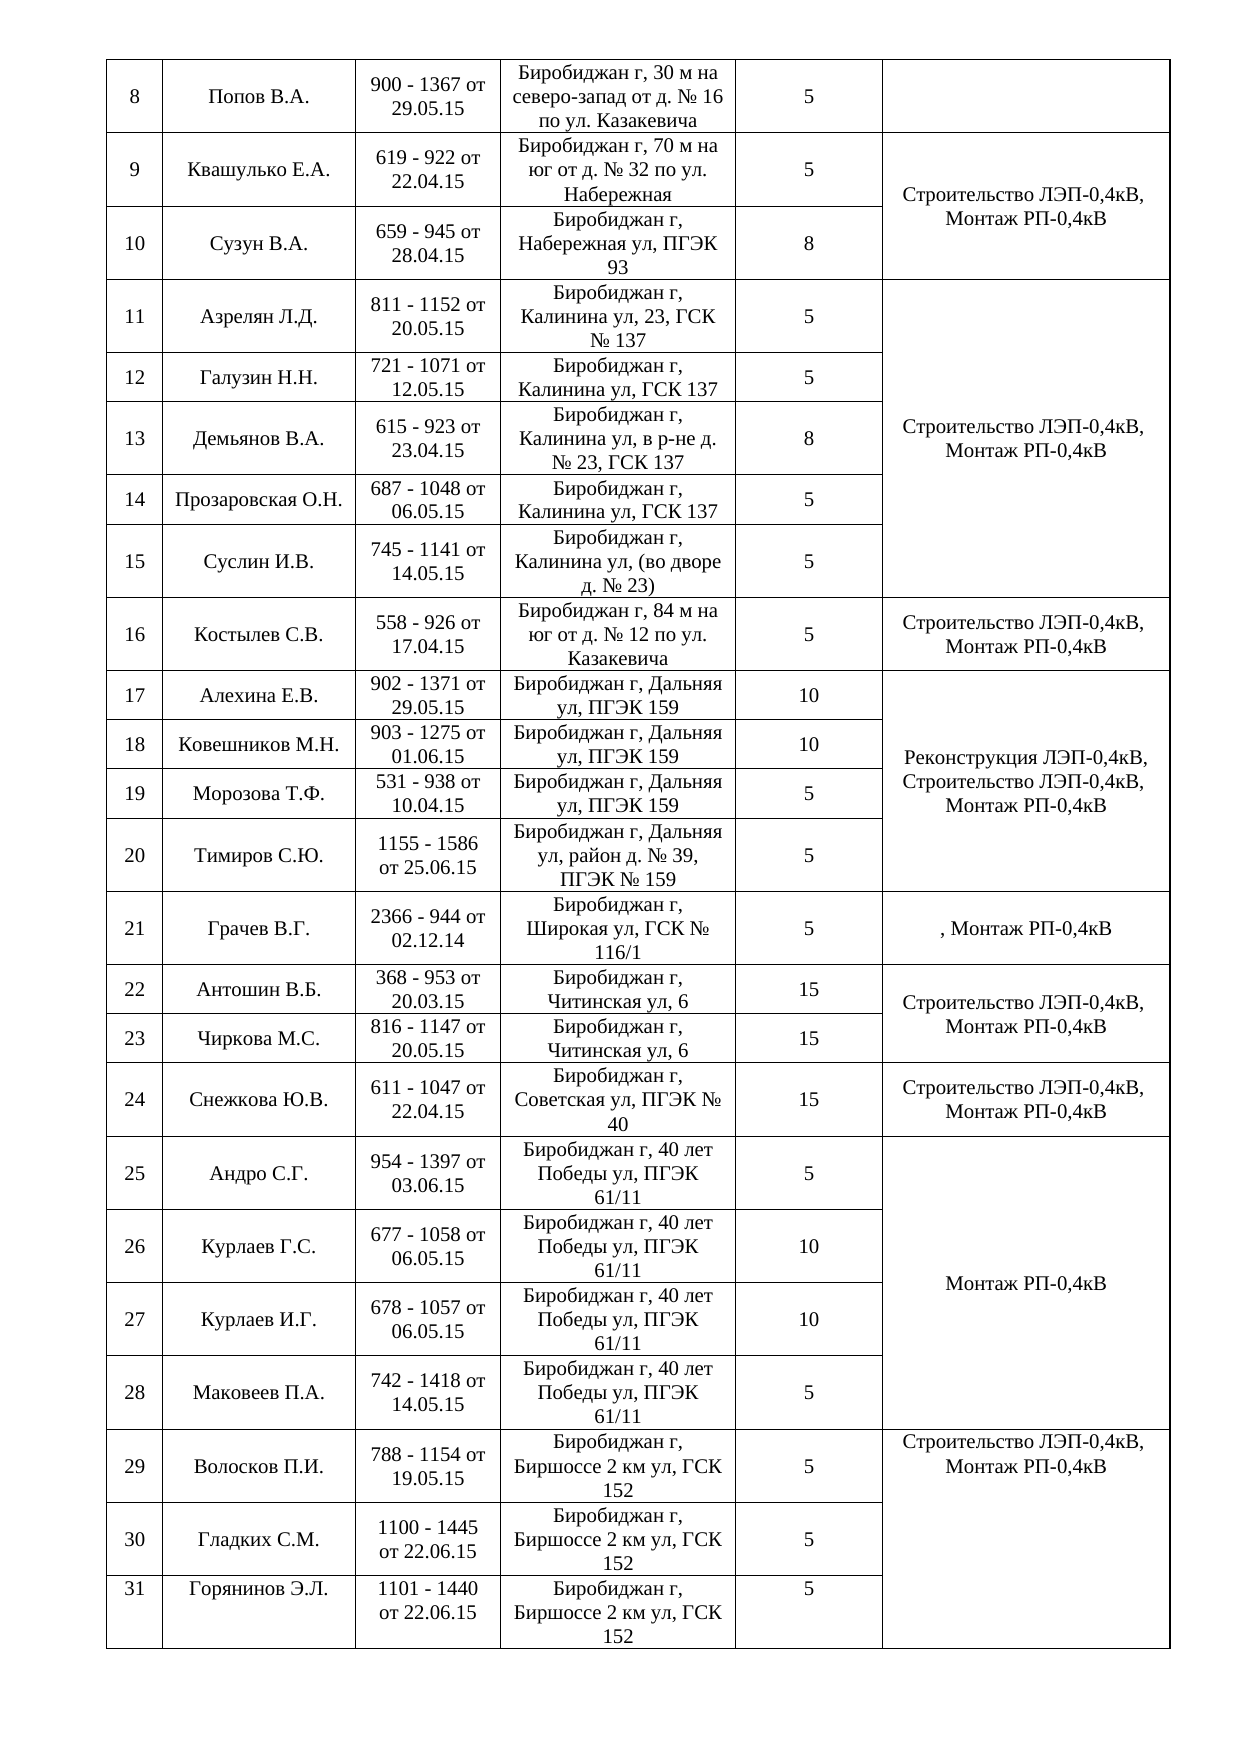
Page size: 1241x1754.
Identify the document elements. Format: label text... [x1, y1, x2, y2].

table_cell 5 [736, 1503, 882, 1575]
table_cell Биробиджан г, Читинская ул, 6 [501, 1014, 735, 1062]
table_cell Алехина Е.В. [163, 671, 355, 719]
table_cell Биробиджан г, 84 м на юг от д. № 12 по ул. Казакевича [501, 598, 735, 670]
table_cell Галузин Н.Н. [163, 353, 355, 401]
table_cell 811 - 1152 от 20.05.15 [356, 280, 500, 352]
table_cell 5 [736, 819, 882, 891]
table_cell Горянинов Э.Л. [163, 1576, 355, 1648]
table_cell 611 - 1047 от 22.04.15 [356, 1063, 500, 1136]
table_cell 8 [107, 60, 162, 132]
table_cell Биробиджан г, Калинина ул, в р-не д. № 23, ГСК 137 [501, 402, 735, 474]
table_cell 18 [107, 720, 162, 768]
table_cell 5 [736, 1137, 882, 1209]
table_cell Тимиров С.Ю. [163, 819, 355, 891]
table_cell Попов В.А. [163, 60, 355, 132]
table_cell Строительство ЛЭП-0,4кВ, Монтаж РП-0,4кВ [883, 280, 1169, 597]
table_cell Биробиджан г, Биршоссе 2 км ул, ГСК 152 [501, 1503, 735, 1575]
table_cell Курлаев Г.С. [163, 1210, 355, 1282]
table_cell Монтаж РП-0,4кВ [883, 1137, 1169, 1428]
table_cell Биробиджан г, Дальняя ул, ПГЭК 159 [501, 769, 735, 817]
table_cell Строительство ЛЭП-0,4кВ, Монтаж РП-0,4кВ [883, 1063, 1169, 1136]
table_cell 816 - 1147 от 20.05.15 [356, 1014, 500, 1062]
table_cell Антошин В.Б. [163, 965, 355, 1013]
table_cell 900 - 1367 от 29.05.15 [356, 60, 500, 132]
table_cell Биробиджан г, Калинина ул, (во дворе д. № 23) [501, 525, 735, 597]
table_cell Костылев С.В. [163, 598, 355, 670]
table_cell 10 [736, 720, 882, 768]
table_cell Суслин И.В. [163, 525, 355, 597]
table_cell Строительство ЛЭП-0,4кВ, Монтаж РП-0,4кВ [883, 1430, 1169, 1648]
table_cell Строительство ЛЭП-0,4кВ, Монтаж РП-0,4кВ [883, 965, 1169, 1062]
table_cell 677 - 1058 от 06.05.15 [356, 1210, 500, 1282]
table_cell 14 [107, 475, 162, 523]
table_cell Демьянов В.А. [163, 402, 355, 474]
table_cell 30 [107, 1503, 162, 1575]
table_cell 31 [107, 1576, 162, 1648]
table_cell Курлаев И.Г. [163, 1283, 355, 1355]
table_cell 11 [107, 280, 162, 352]
table_cell 26 [107, 1210, 162, 1282]
table_cell 1100 - 1445 от 22.06.15 [356, 1503, 500, 1575]
table_cell 903 - 1275 от 01.06.15 [356, 720, 500, 768]
table_cell 24 [107, 1063, 162, 1136]
table_cell 10 [736, 1283, 882, 1355]
table_cell 8 [736, 402, 882, 474]
table_cell Гладких С.М. [163, 1503, 355, 1575]
table_cell 15 [736, 1063, 882, 1136]
table_cell Маковеев П.А. [163, 1356, 355, 1428]
table_cell Квашулько Е.А. [163, 133, 355, 206]
table_cell 12 [107, 353, 162, 401]
table_cell 27 [107, 1283, 162, 1355]
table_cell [501, 1576, 735, 1648]
table_cell Биробиджан г, Калинина ул, ГСК 137 [501, 475, 735, 523]
table_cell Биробиджан г, Набережная ул, ПГЭК 93 [501, 207, 735, 279]
table_cell Волосков П.И. [163, 1430, 355, 1502]
table_cell 8 [736, 207, 882, 279]
table_cell 5 [736, 769, 882, 817]
table_cell 15 [736, 965, 882, 1013]
table_cell 742 - 1418 от 14.05.15 [356, 1356, 500, 1428]
table_cell Строительство ЛЭП-0,4кВ, Монтаж РП-0,4кВ [883, 598, 1169, 670]
table_cell 5 [736, 353, 882, 401]
table_cell 954 - 1397 от 03.06.15 [356, 1137, 500, 1209]
table_cell 1101 - 1440 от 22.06.15 [356, 1576, 500, 1648]
table_cell Биробиджан г, Биршоссе 2 км ул, ГСК 152 [501, 1430, 735, 1502]
table_cell 5 [736, 280, 882, 352]
table_cell Снежкова Ю.В. [163, 1063, 355, 1136]
table_cell Биробиджан г, 70 м на юг от д. № 32 по ул. Набережная [501, 133, 735, 206]
table_cell Биробиджан г, Дальняя ул, ПГЭК 159 [501, 671, 735, 719]
table_cell 9 [107, 133, 162, 206]
table_cell Прозаровская О.Н. [163, 475, 355, 523]
table_cell 19 [107, 769, 162, 817]
table_cell Грачев В.Г. [163, 892, 355, 964]
table_cell 531 - 938 от 10.04.15 [356, 769, 500, 817]
table_cell 619 - 922 от 22.04.15 [356, 133, 500, 206]
table_cell Реконструкция ЛЭП-0,4кВ, Строительство ЛЭП-0,4кВ, Монтаж РП-0,4кВ [883, 671, 1169, 891]
table_cell 687 - 1048 от 06.05.15 [356, 475, 500, 523]
table_cell 2366 - 944 от 02.12.14 [356, 892, 500, 964]
table_cell 5 [736, 1430, 882, 1502]
table_cell Сузун В.А. [163, 207, 355, 279]
table_cell Биробиджан г, Дальняя ул, ПГЭК 159 [501, 720, 735, 768]
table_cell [501, 60, 735, 132]
table_cell Биробиджан г, Советская ул, ПГЭК № 40 [501, 1063, 735, 1136]
table_cell Биробиджан г, 40 лет Победы ул, ПГЭК 61/11 [501, 1137, 735, 1209]
table_cell 5 [736, 1356, 882, 1428]
table_cell 659 - 945 от 28.04.15 [356, 207, 500, 279]
table_cell 5 [736, 598, 882, 670]
table_cell Биробиджан г, 40 лет Победы ул, ПГЭК 61/11 [501, 1356, 735, 1428]
table_cell Биробиджан г, Читинская ул, 6 [501, 965, 735, 1013]
table_cell Чиркова М.С. [163, 1014, 355, 1062]
table_cell Морозова Т.Ф. [163, 769, 355, 817]
table_cell Азрелян Л.Д. [163, 280, 355, 352]
table_cell 5 [736, 475, 882, 523]
table_cell Биробиджан г, Широкая ул, ГСК № 116/1 [501, 892, 735, 964]
table_cell 558 - 926 от 17.04.15 [356, 598, 500, 670]
table_cell 15 [107, 525, 162, 597]
table_cell 368 - 953 от 20.03.15 [356, 965, 500, 1013]
table_cell 5 [736, 60, 882, 132]
table_cell Ковешников М.Н. [163, 720, 355, 768]
table_cell 23 [107, 1014, 162, 1062]
table_cell 721 - 1071 от 12.05.15 [356, 353, 500, 401]
table_cell 22 [107, 965, 162, 1013]
table_cell 5 [736, 525, 882, 597]
table_cell 902 - 1371 от 29.05.15 [356, 671, 500, 719]
table_cell , Монтаж РП-0,4кВ [883, 892, 1169, 964]
table_cell 10 [736, 671, 882, 719]
table_cell 788 - 1154 от 19.05.15 [356, 1430, 500, 1502]
table_cell 10 [107, 207, 162, 279]
table_cell 5 [736, 133, 882, 206]
table_cell 10 [736, 1210, 882, 1282]
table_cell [883, 133, 1169, 279]
table_cell 15 [736, 1014, 882, 1062]
table_cell Биробиджан г, Дальняя ул, район д. № 39, ПГЭК № 159 [501, 819, 735, 891]
table_cell 21 [107, 892, 162, 964]
table_cell 28 [107, 1356, 162, 1428]
table_cell Биробиджан г, 40 лет Победы ул, ПГЭК 61/11 [501, 1283, 735, 1355]
table_cell 1155 - 1586 от 25.06.15 [356, 819, 500, 891]
table_cell Биробиджан г, 40 лет Победы ул, ПГЭК 61/11 [501, 1210, 735, 1282]
table_cell 20 [107, 819, 162, 891]
table_cell 615 - 923 от 23.04.15 [356, 402, 500, 474]
table_cell 5 [736, 1576, 882, 1648]
table_cell 5 [736, 892, 882, 964]
table_cell Биробиджан г, Калинина ул, 23, ГСК № 137 [501, 280, 735, 352]
table_cell Биробиджан г, Калинина ул, ГСК 137 [501, 353, 735, 401]
table_cell 25 [107, 1137, 162, 1209]
table_cell 16 [107, 598, 162, 670]
table_cell 13 [107, 402, 162, 474]
table_cell 678 - 1057 от 06.05.15 [356, 1283, 500, 1355]
table_cell 17 [107, 671, 162, 719]
table_cell 745 - 1141 от 14.05.15 [356, 525, 500, 597]
table_cell 29 [107, 1430, 162, 1502]
table_cell Андро С.Г. [163, 1137, 355, 1209]
